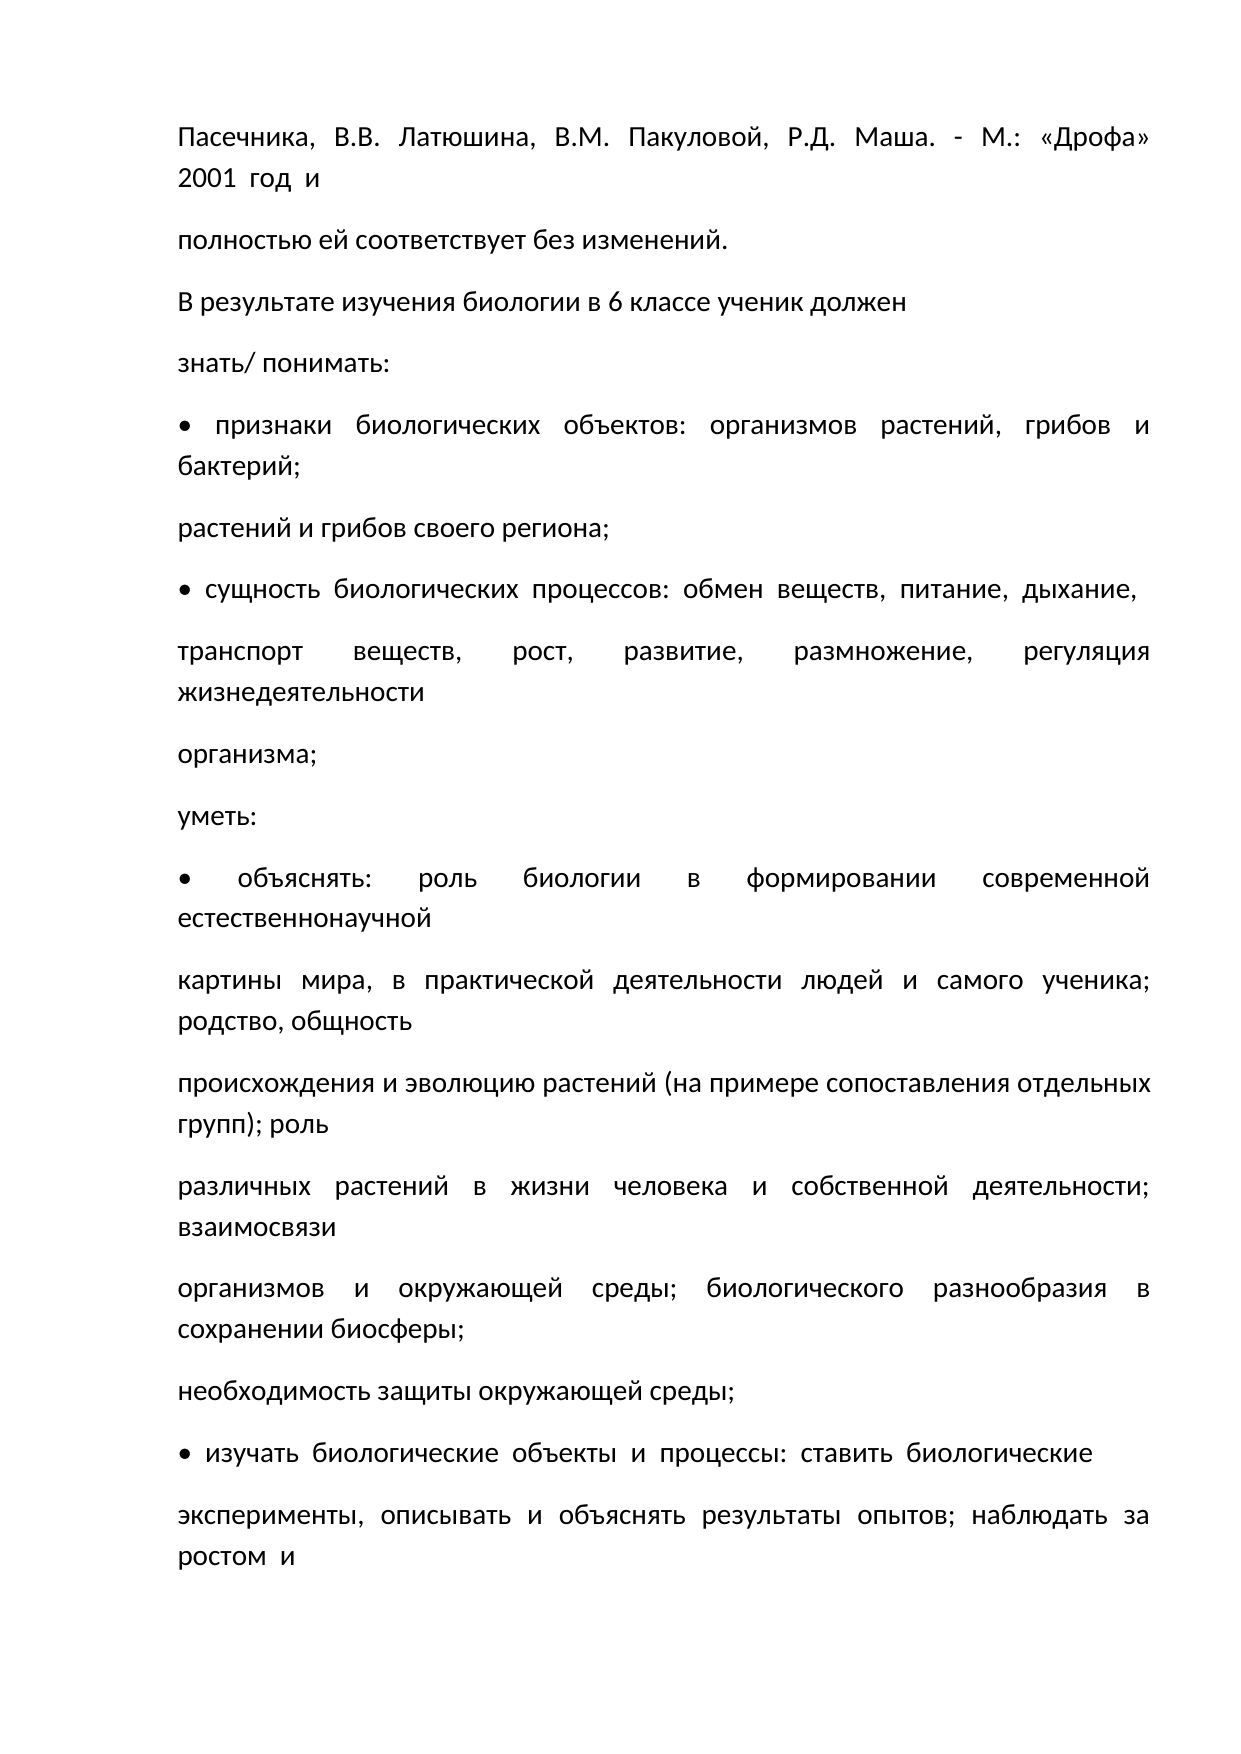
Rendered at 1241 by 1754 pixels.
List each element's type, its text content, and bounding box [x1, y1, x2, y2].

text картины мира, в практической деятельности людей и самого ученика; родство, общность [177, 961, 1152, 1038]
text • признаки биологических объектов: организмов растений, грибов и бактерий; [177, 406, 1152, 483]
text организмов и окружающей среды; биологического разнообразия в сохранении биосферы; [177, 1269, 1152, 1346]
text организма; [177, 735, 1152, 771]
text эксперименты, описывать и объяснять результаты опытов; наблюдать за ростом и [177, 1496, 1152, 1572]
text Пасечника, В.В. Латюшина, В.М. Пакуловой, Р.Д. Маша. - М.: «Дрофа» 2001 год и [177, 118, 1152, 195]
text происхождения и эволюцию растений (на примере сопоставления отдельных групп); роль [177, 1064, 1152, 1141]
text полностью ей соответствует без изменений. [177, 221, 1152, 256]
text • изучать биологические объекты и процессы: ставить биологические [177, 1434, 1152, 1469]
text различных растений в жизни человека и собственной деятельности; взаимосвязи [177, 1167, 1152, 1243]
text растений и грибов своего региона; [177, 509, 1152, 544]
text • объяснять: роль биологии в формировании современной естественнонаучной [177, 859, 1152, 935]
text • сущность биологических процессов: обмен веществ, питание, дыхание, [177, 571, 1152, 606]
text знать/ понимать: [177, 344, 1152, 380]
text транспорт веществ, рост, развитие, размножение, регуляция жизнедеятельности [177, 632, 1152, 709]
text необходимость защиты окружающей среды; [177, 1372, 1152, 1408]
text В результате изучения биологии в 6 классе ученик должен [177, 283, 1152, 318]
text уметь: [177, 797, 1152, 832]
